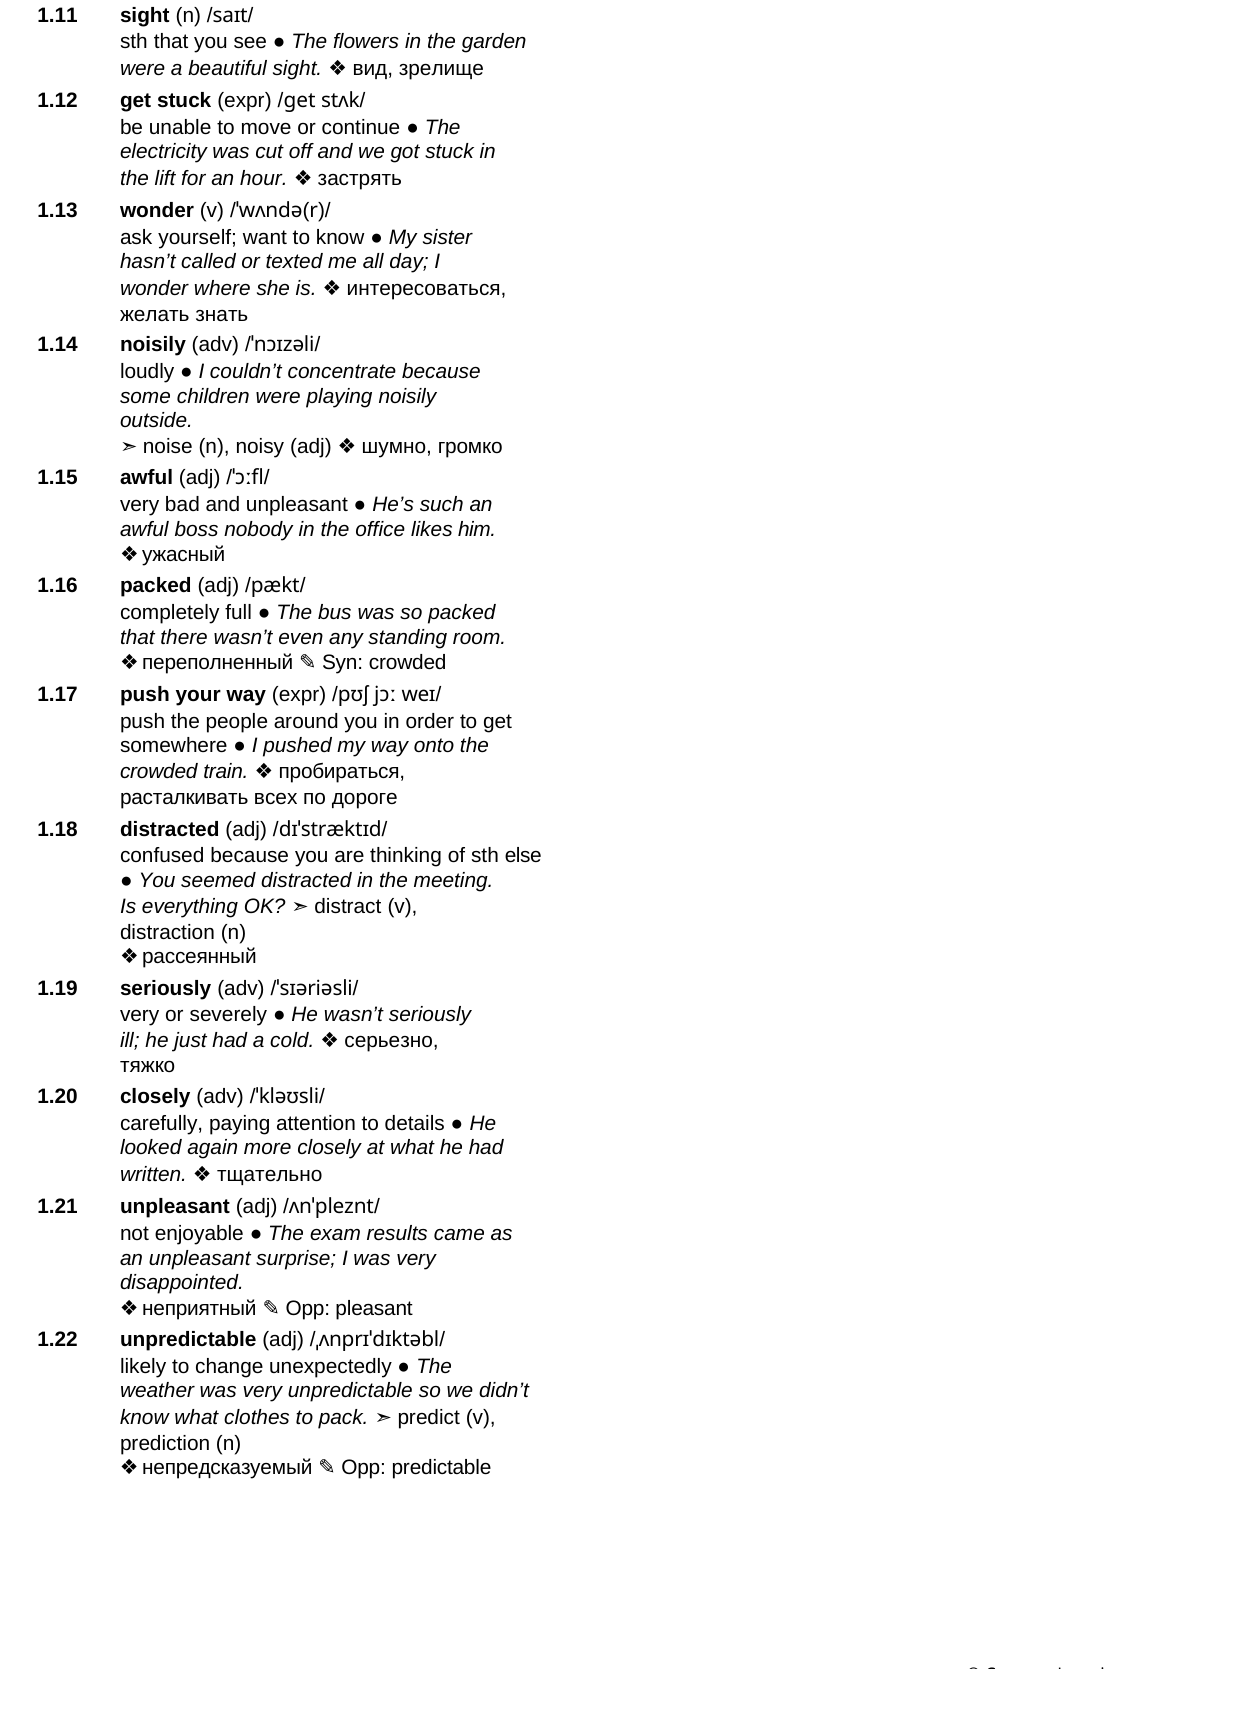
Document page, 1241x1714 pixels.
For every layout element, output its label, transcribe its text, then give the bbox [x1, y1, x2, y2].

list noisily (adv) /ˈnɔɪzəli/ [37, 329, 605, 358]
text likely to change unexpectedly ● The weather was very unpredictable so we didn’t know what clothes to pack. ➣ predict (v), prediction (n) [120, 1354, 529, 1455]
text be unable to move or continue ● The electricity was cut off and we got stuck in the lift for an hour. ❖ застрять [120, 115, 529, 191]
text not enjoyable ● The exam results came as an unpleasant surprise; I was very disappointed. [120, 1221, 529, 1294]
text ➣ noise (n), noisy (adj) ❖ шумно, громко [120, 433, 605, 458]
list рассеянный [120, 943, 605, 968]
list непредсказуемый ✎ Opp: predictable [119, 1455, 605, 1479]
list wonder (v) /ˈwʌndə(r)/ [37, 195, 605, 224]
list unpleasant (adj) /ʌnˈpleznt/ [37, 1191, 605, 1220]
list unpredictable (adj) /ˌʌnprɪˈdɪktəbl/ [37, 1324, 605, 1353]
list sight (n) /saɪt/ [37, 0, 605, 28]
list You seemed distracted in the meeting. Is everything OK? ➣ distract (v), distraction (n) [120, 868, 504, 943]
text very bad and unpleasant ● He’s such an awful boss nobody in the office likes him. [120, 492, 513, 540]
list get stuck (expr) /get stʌk/ [37, 85, 605, 114]
list seriously (adv) /ˈsɪəriəsli/ [37, 973, 605, 1001]
list packed (adj) /pækt/ [37, 571, 605, 599]
list ужасный [120, 541, 605, 566]
list distracted (adj) /dɪˈstræktɪd/ [37, 814, 605, 842]
list awful (adj) /ˈɔːfl/ [37, 462, 605, 491]
text loudly ● I couldn’t concentrate because some children were playing noisily outside. [120, 359, 504, 432]
list push your way (expr) /pʊʃ jɔː weɪ/ [37, 679, 605, 707]
list переполненный ✎ Syn: crowded [120, 649, 605, 675]
text sth that you see ● The flowers in the garden were a beautiful sight. ❖ вид, зрелище [120, 30, 529, 81]
text confused because you are thinking of sth else [120, 843, 605, 867]
list неприятный ✎ Opp: pleasant [119, 1295, 605, 1320]
text ask yourself; want to know ● My sister hasn’t called or texted me all day; I wonder where she is. ❖ интересоваться, желать знать [120, 225, 513, 326]
list closely (adv) /ˈkləʊsli/ [37, 1082, 605, 1110]
text carefully, paying attention to details ● He looked again more closely at what he had written. ❖ тщательно [120, 1111, 529, 1188]
text completely full ● The bus was so packed that there wasn’t even any standing room. [120, 600, 529, 649]
text very or severely ● He wasn’t seriously ill; he just had a cold. ❖ серьезно, тяжко [120, 1002, 487, 1077]
text push the people around you in order to get somewhere ● I pushed my way onto the crowded train. ❖ пробираться, расталкивать всех по дороге [120, 708, 529, 809]
